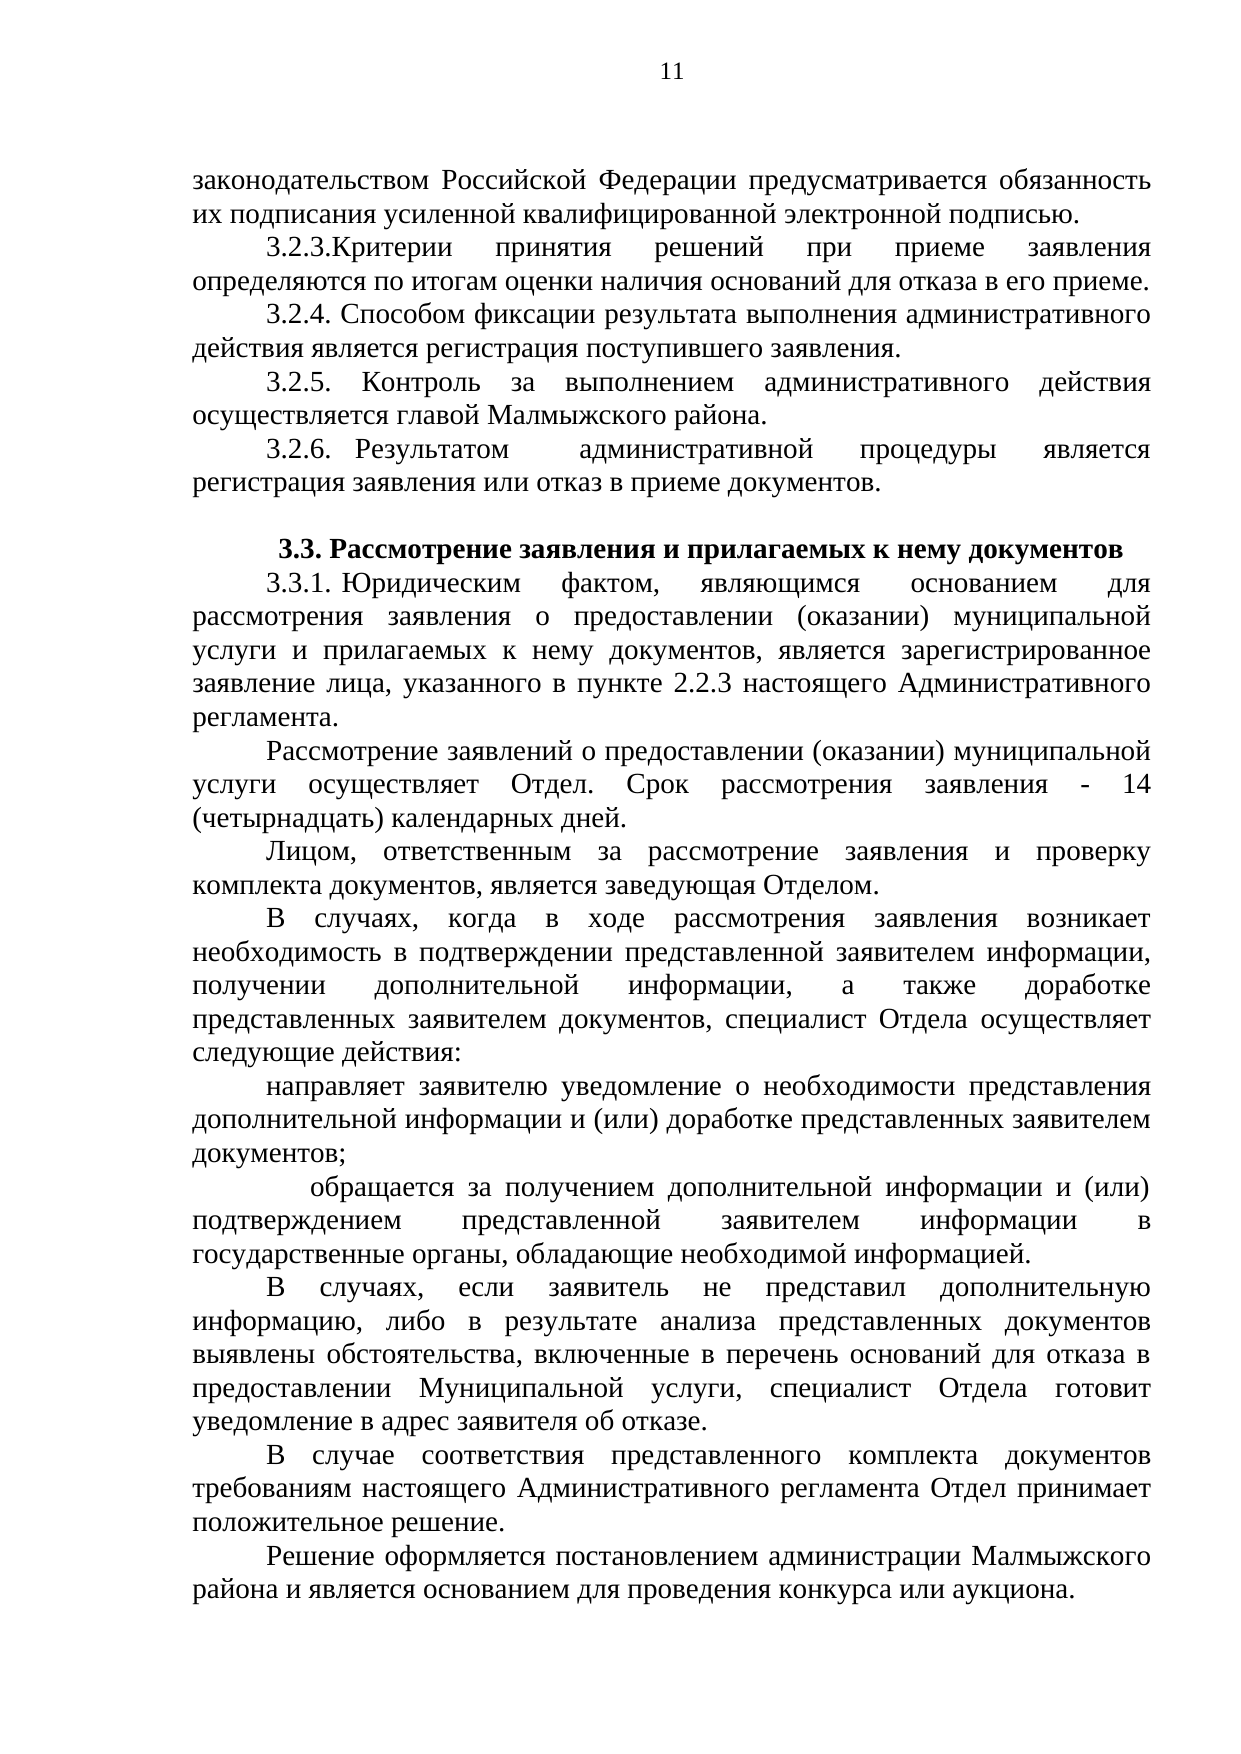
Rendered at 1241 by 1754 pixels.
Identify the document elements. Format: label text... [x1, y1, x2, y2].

text В случае соответствия представленного комплекта документов требованиям настоящего Административного регламента Отдел принимает положительное решение. [192, 1437, 1152, 1538]
text Решение оформляется постановлением администрации Малмыжского района и является основанием для проведения конкурса или аукциона. [192, 1538, 1152, 1605]
text 3.2.5. Контроль за выполнением административного действия осуществляется главой Малмыжского района. [192, 364, 1152, 431]
text 3.2.6. Результатом административной процедуры является регистрация заявления или отказ в приеме документов. [192, 431, 1152, 498]
text 3.3. Рассмотрение заявления и прилагаемых к нему документов [192, 531, 1152, 565]
text В случаях, когда в ходе рассмотрения заявления возникает необходимость в подтверждении представленной заявителем информации, получении дополнительной информации, а также доработке представленных заявителем документов, специалист Отдела осуществляет следующие действия: [192, 900, 1152, 1068]
text обращается за получением дополнительной информации и (или) подтверждением представленной заявителем информации в государственные органы, обладающие необходимой информацией. [192, 1169, 1152, 1269]
text 3.2.4. Способом фиксации результата выполнения административного действия является регистрация поступившего заявления. [192, 297, 1152, 364]
text В случаях, если заявитель не представил дополнительную информацию, либо в результате анализа представленных документов выявлены обстоятельства, включенные в перечень оснований для отказа в предоставлении Муниципальной услуги, специалист Отдела готовит уведомление в адрес заявителя об отказе. [192, 1269, 1152, 1437]
text 3.3.1. Юридическим фактом, являющимся основанием для рассмотрения заявления о предоставлении (оказании) муниципальной услуги и прилагаемых к нему документов, является зарегистрированное заявление лица, указанного в пункте 2.2.3 настоящего Административного регламента. [192, 565, 1152, 733]
text Лицом, ответственным за рассмотрение заявления и проверку комплекта документов, является заведующая Отделом. [192, 833, 1152, 900]
text 3.2.3.Критерии принятия решений при приеме заявления определяются по итогам оценки наличия оснований для отказа в его приеме. [192, 229, 1152, 297]
text Рассмотрение заявлений о предоставлении (оказании) муниципальной услуги осуществляет Отдел. Срок рассмотрения заявления - 14 (четырнадцать) календарных дней. [192, 733, 1152, 833]
text направляет заявителю уведомление о необходимости представления дополнительной информации и (или) доработке представленных заявителем документов; [192, 1068, 1152, 1169]
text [192, 162, 1152, 229]
